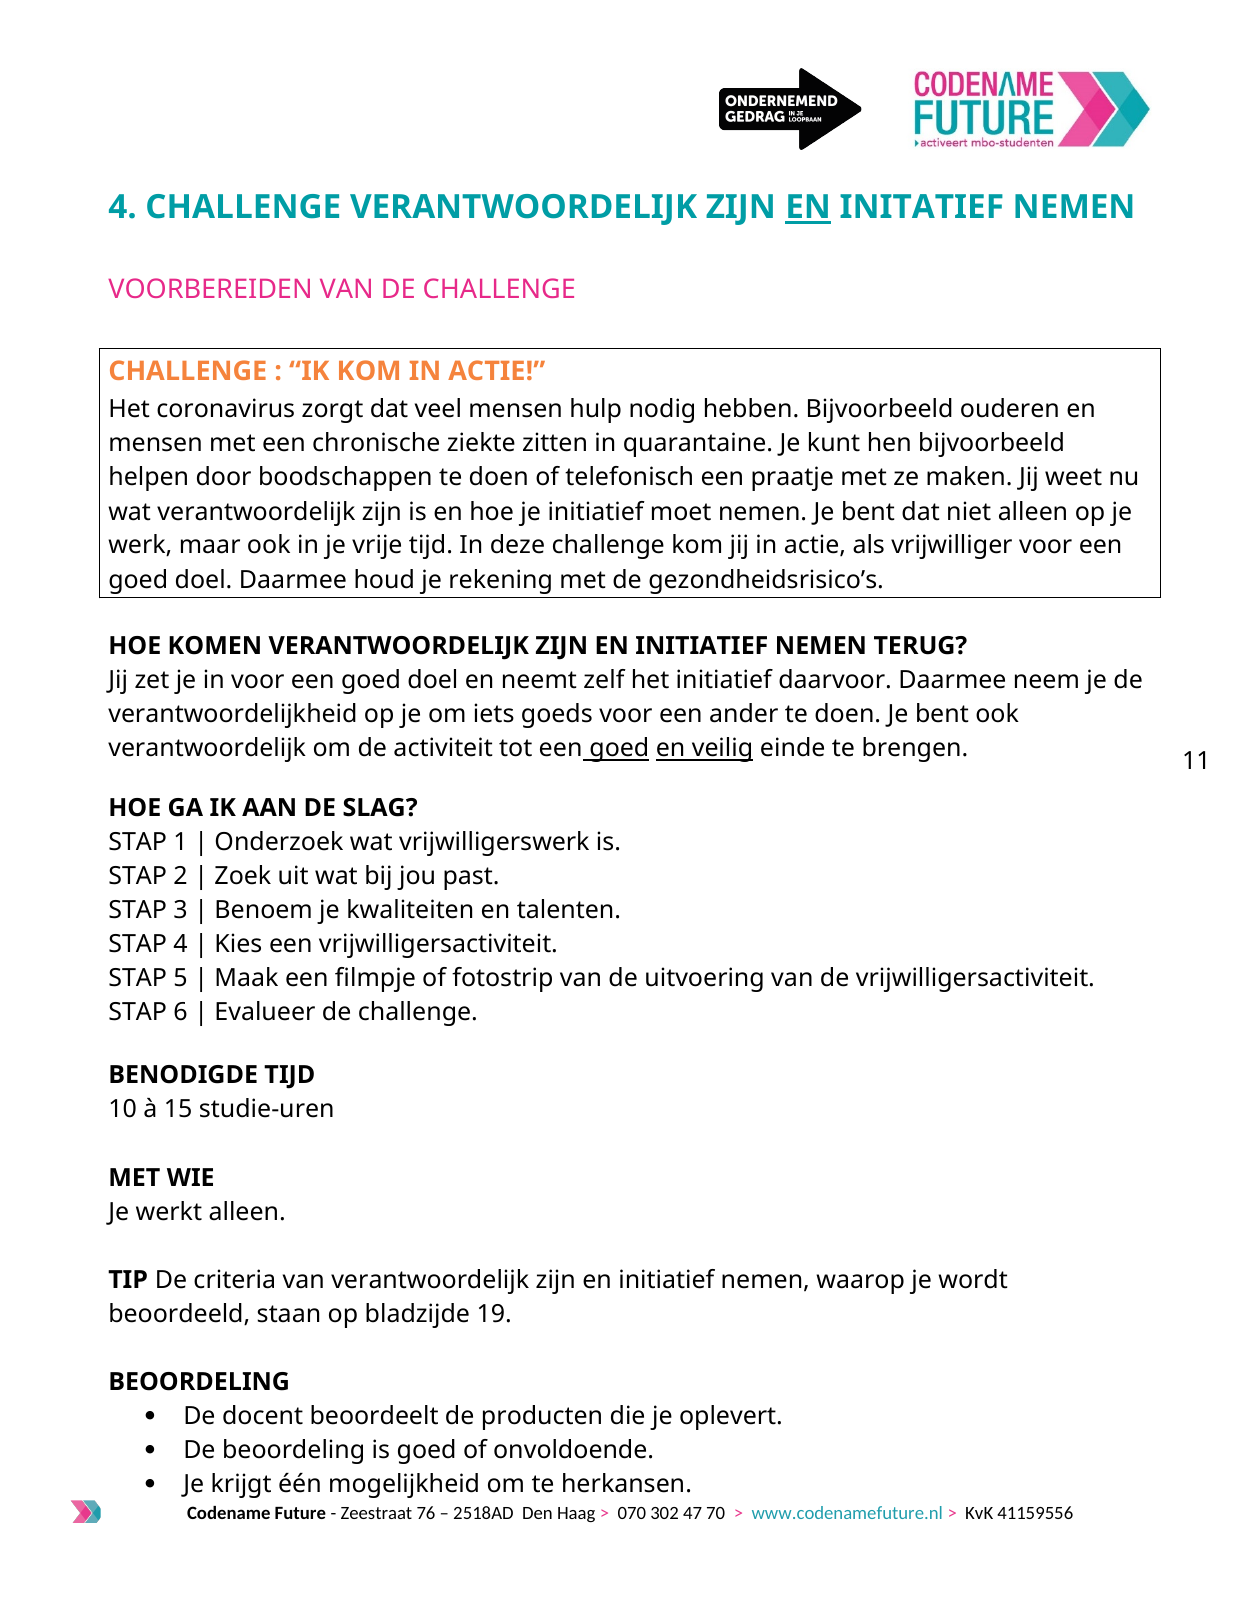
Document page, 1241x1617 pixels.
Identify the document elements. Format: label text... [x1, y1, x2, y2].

text HOE KOMEN VERANTWOORDELIJK ZIJN EN INITIATIEF NEMEN TERUG? [108, 628, 1152, 662]
text HOE GA IK AAN DE SLAG? [108, 789, 1152, 823]
text BENODIGDE TIJD [108, 1057, 1152, 1091]
picture [886, 68, 1152, 150]
text STAP 6 | Evalueer de challenge. [108, 994, 1152, 1028]
picture [719, 68, 862, 150]
subtitle 4. CHALLENGE VERANTWOORDELIJK ZIJN EN INITATIEF NEMEN [108, 183, 1152, 228]
subtitle VOORBEREIDEN VAN DE CHALLENGE [108, 270, 1152, 307]
text 10 à 15 studie-uren [108, 1091, 1152, 1125]
list De docent beoordeelt de producten die je oplevert. [146, 1398, 1152, 1432]
text Het coronavirus zorgt dat veel mensen hulp nodig hebben. Bijvoorbeeld ouderen en mensen met een chronische ziekte zitten in quarantaine. Je kunt hen bijvoorbeeld helpen door boodschappen te doen of telefonisch een praatje met ze maken. Jij weet nu wat verantwoordelijk zijn is en hoe je initiatief moet nemen. Je bent dat niet alleen op je werk, maar ook in je vrije tijd. In deze challenge kom jij in actie, als vrijwilliger voor een goed doel. Daarmee houd je rekening met de gezondheidsrisico’s. [100, 388, 1160, 597]
picture [69, 1500, 101, 1523]
text MET WIE [108, 1159, 1152, 1193]
text STAP 1 | Onderzoek wat vrijwilligerswerk is. [108, 823, 1152, 857]
list Je krijgt één mogelijkheid om te herkansen. [146, 1466, 1152, 1500]
text STAP 2 | Zoek uit wat bij jou past. [108, 857, 1152, 892]
text STAP 3 | Benoem je kwaliteiten en talenten. [108, 892, 1152, 926]
list De beoordeling is goed of onvoldoende. [146, 1432, 1152, 1466]
text Jij zet je in voor een goed doel en neemt zelf het initiatief daarvoor. Daarmee neem je de verantwoordelijkheid op je om iets goeds voor een ander te doen. Je bent ook verantwoordelijk om de activiteit tot een goed en veilig einde te brengen. [108, 662, 1152, 764]
text Je werkt alleen. [108, 1193, 1152, 1227]
subtitle CHALLENGE : “IK KOM IN ACTIE!” [100, 349, 1160, 388]
text TIP De criteria van verantwoordelijk zijn en initiatief nemen, waarop je wordt beoordeeld, staan op bladzijde 19. [108, 1261, 1152, 1329]
text STAP 5 | Maak een filmpje of fotostrip van de uitvoering van de vrijwilligersactiviteit. [108, 960, 1152, 994]
text STAP 4 | Kies een vrijwilligersactiviteit. [108, 926, 1152, 960]
text BEOORDELING [108, 1364, 1152, 1398]
